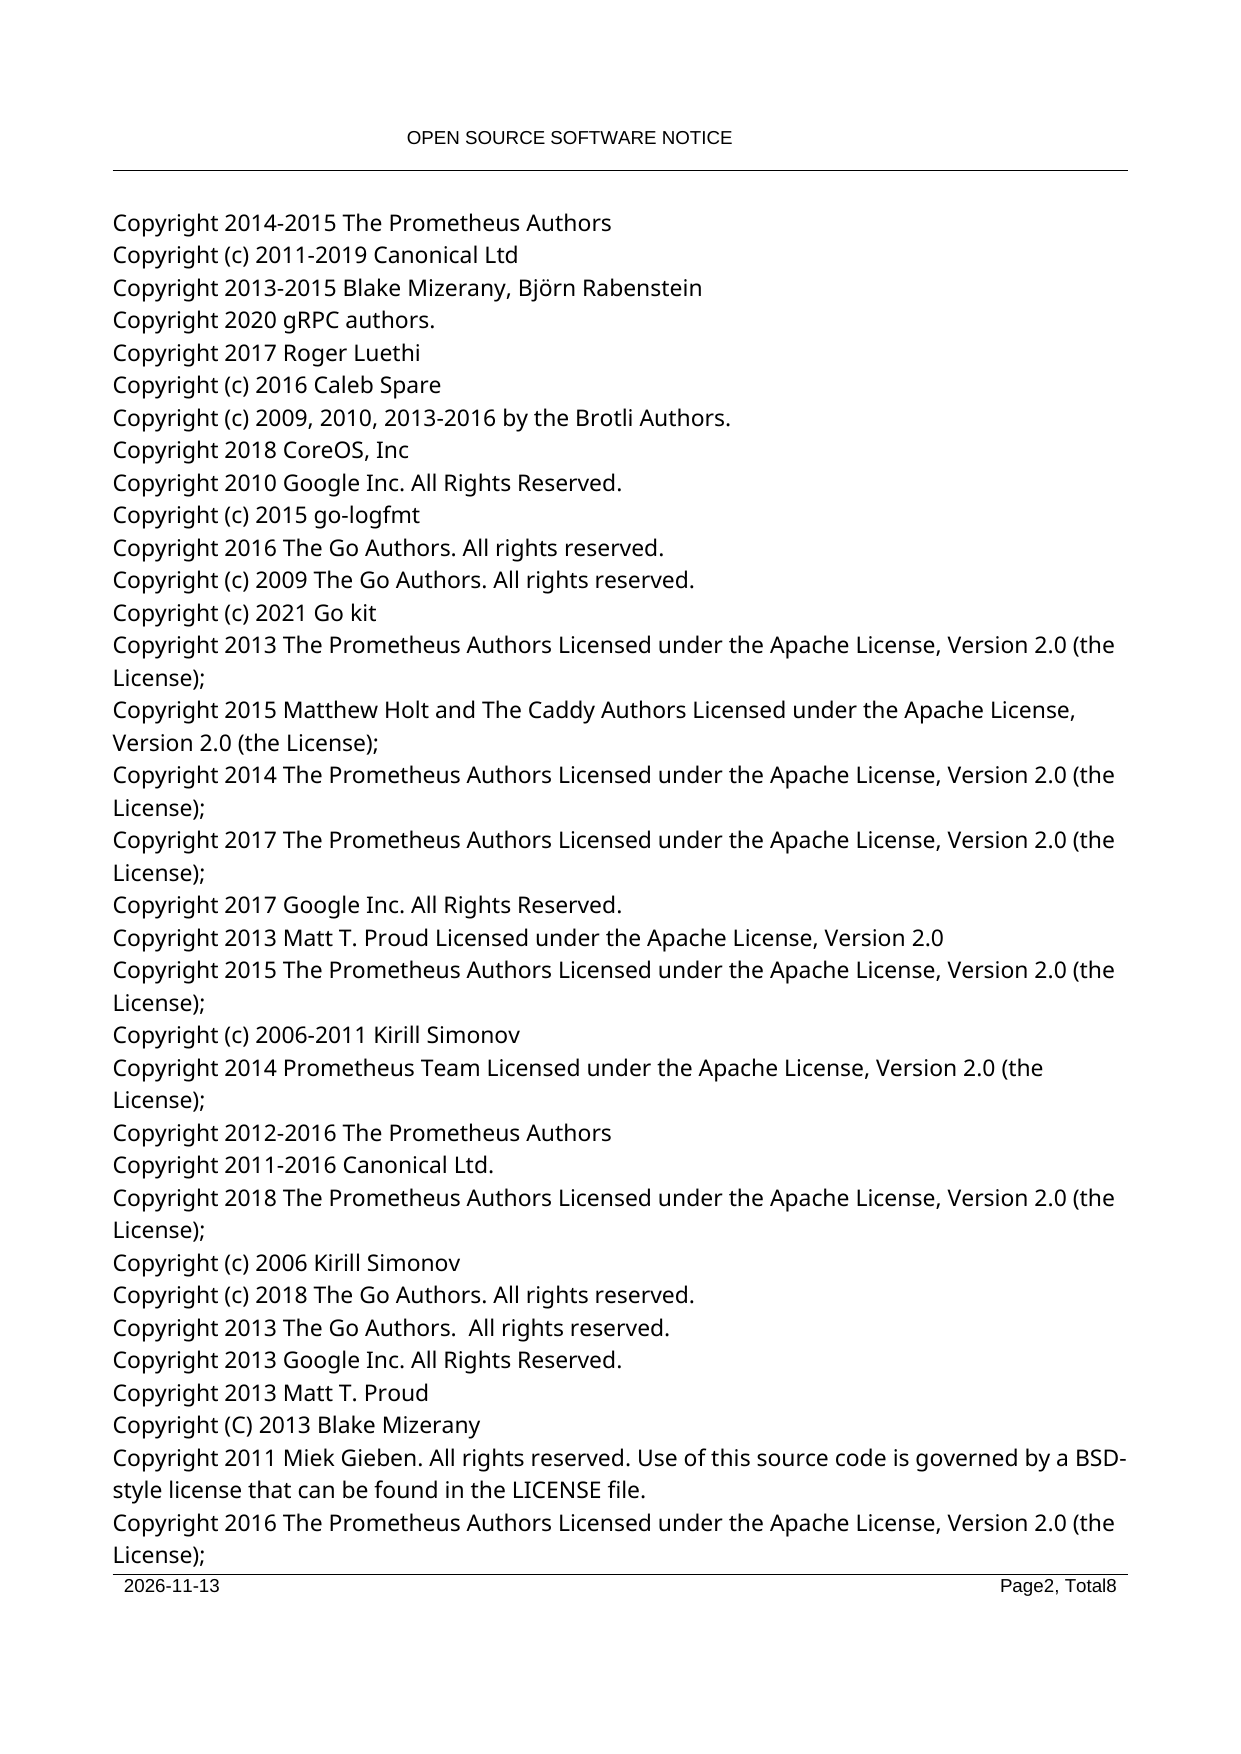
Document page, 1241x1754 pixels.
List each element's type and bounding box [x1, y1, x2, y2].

text [112, 206, 1128, 1571]
